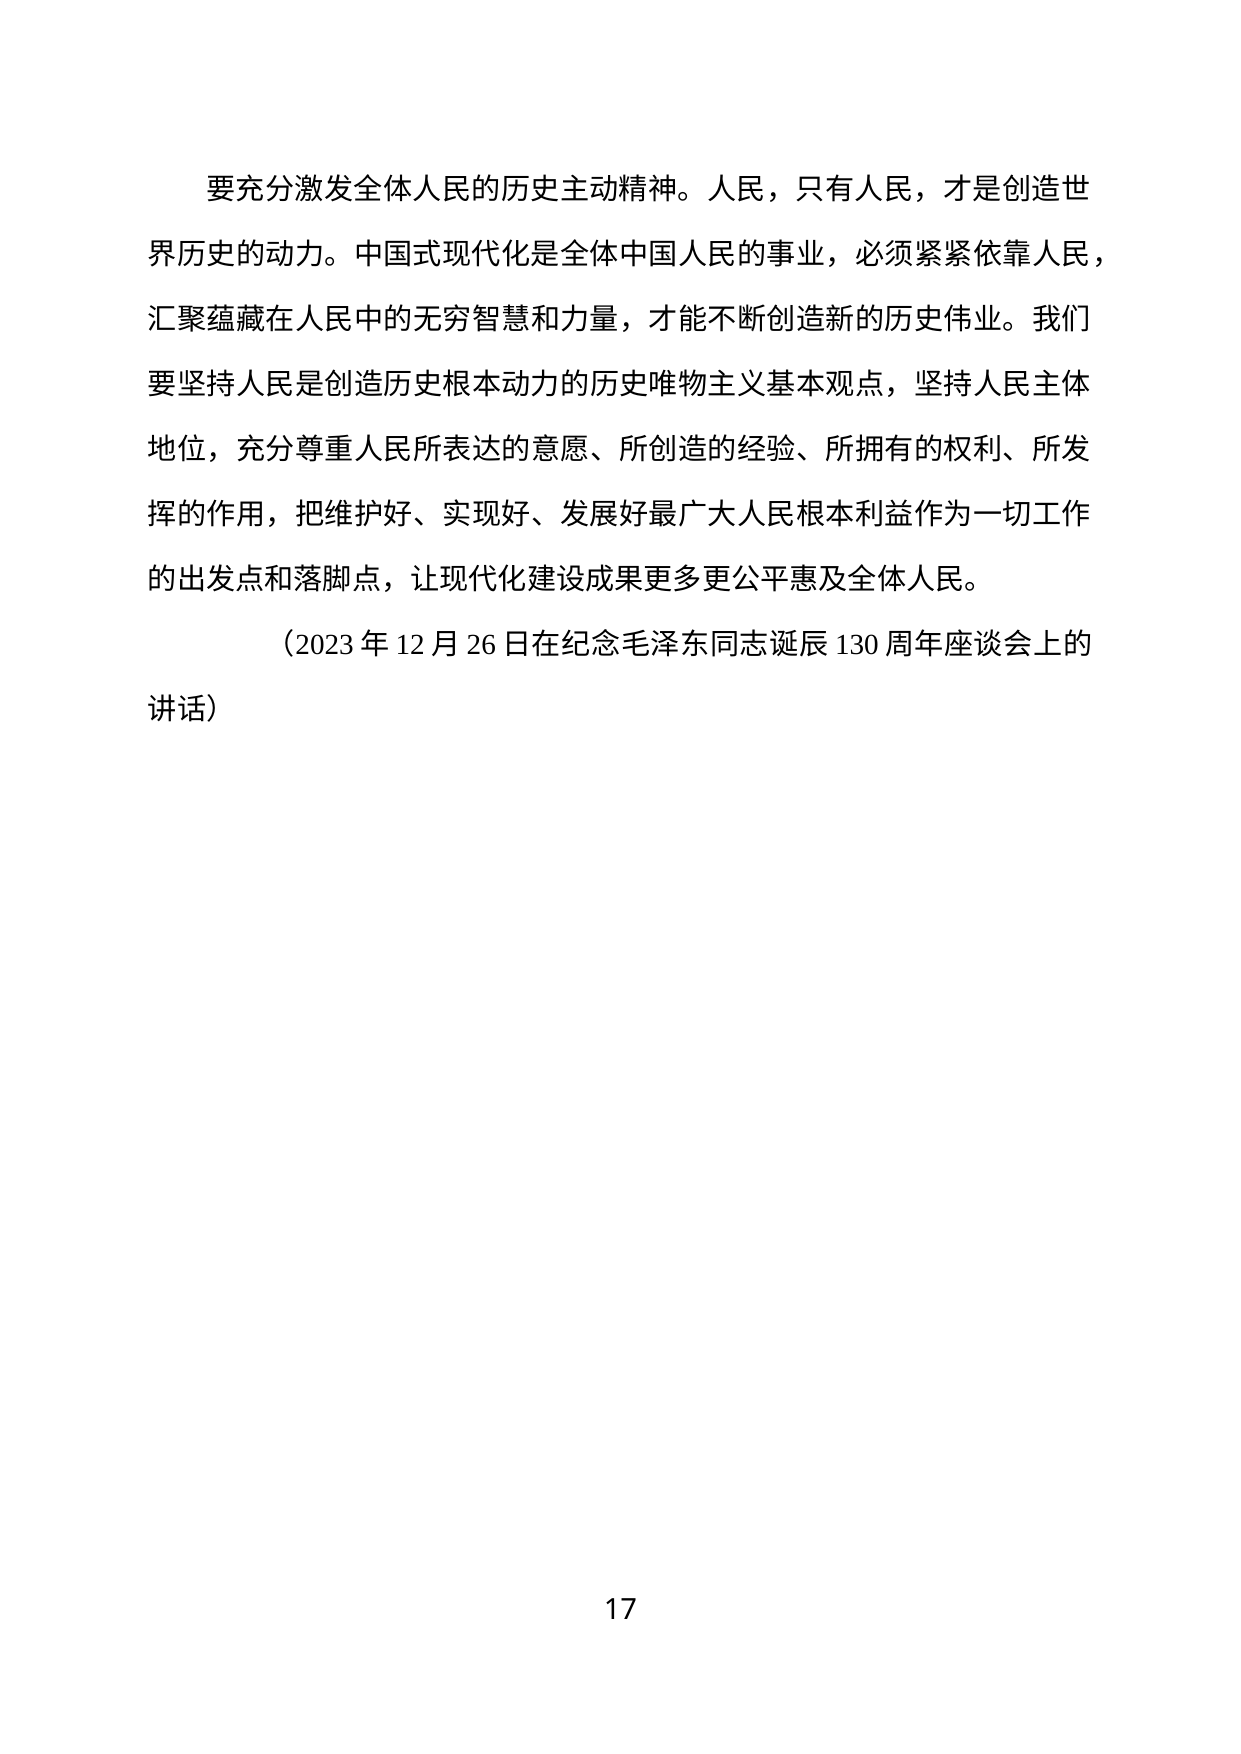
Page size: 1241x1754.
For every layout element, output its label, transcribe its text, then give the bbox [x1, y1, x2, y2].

text （2023年12月26日在纪念毛泽东同志诞辰130周年座谈会上的讲话） [148, 609, 1092, 739]
text 要充分激发全体人民的历史主动精神。人民，只有人民，才是创造世界历史的动力。中国式现代化是全体中国人民的事业，必须紧紧依靠人民，汇聚蕴藏在人民中的无穷智慧和力量，才能不断创造新的历史伟业。我们要坚持人民是创造历史根本动力的历史唯物主义基本观点，坚持人民主体地位，充分尊重人民所表达的意愿、所创造的经验、所拥有的权利、所发挥的作用，把维护好、实现好、发展好最广大人民根本利益作为一切工作的出发点和落脚点，让现代化建设成果更多更公平惠及全体人民。 [148, 154, 1092, 609]
